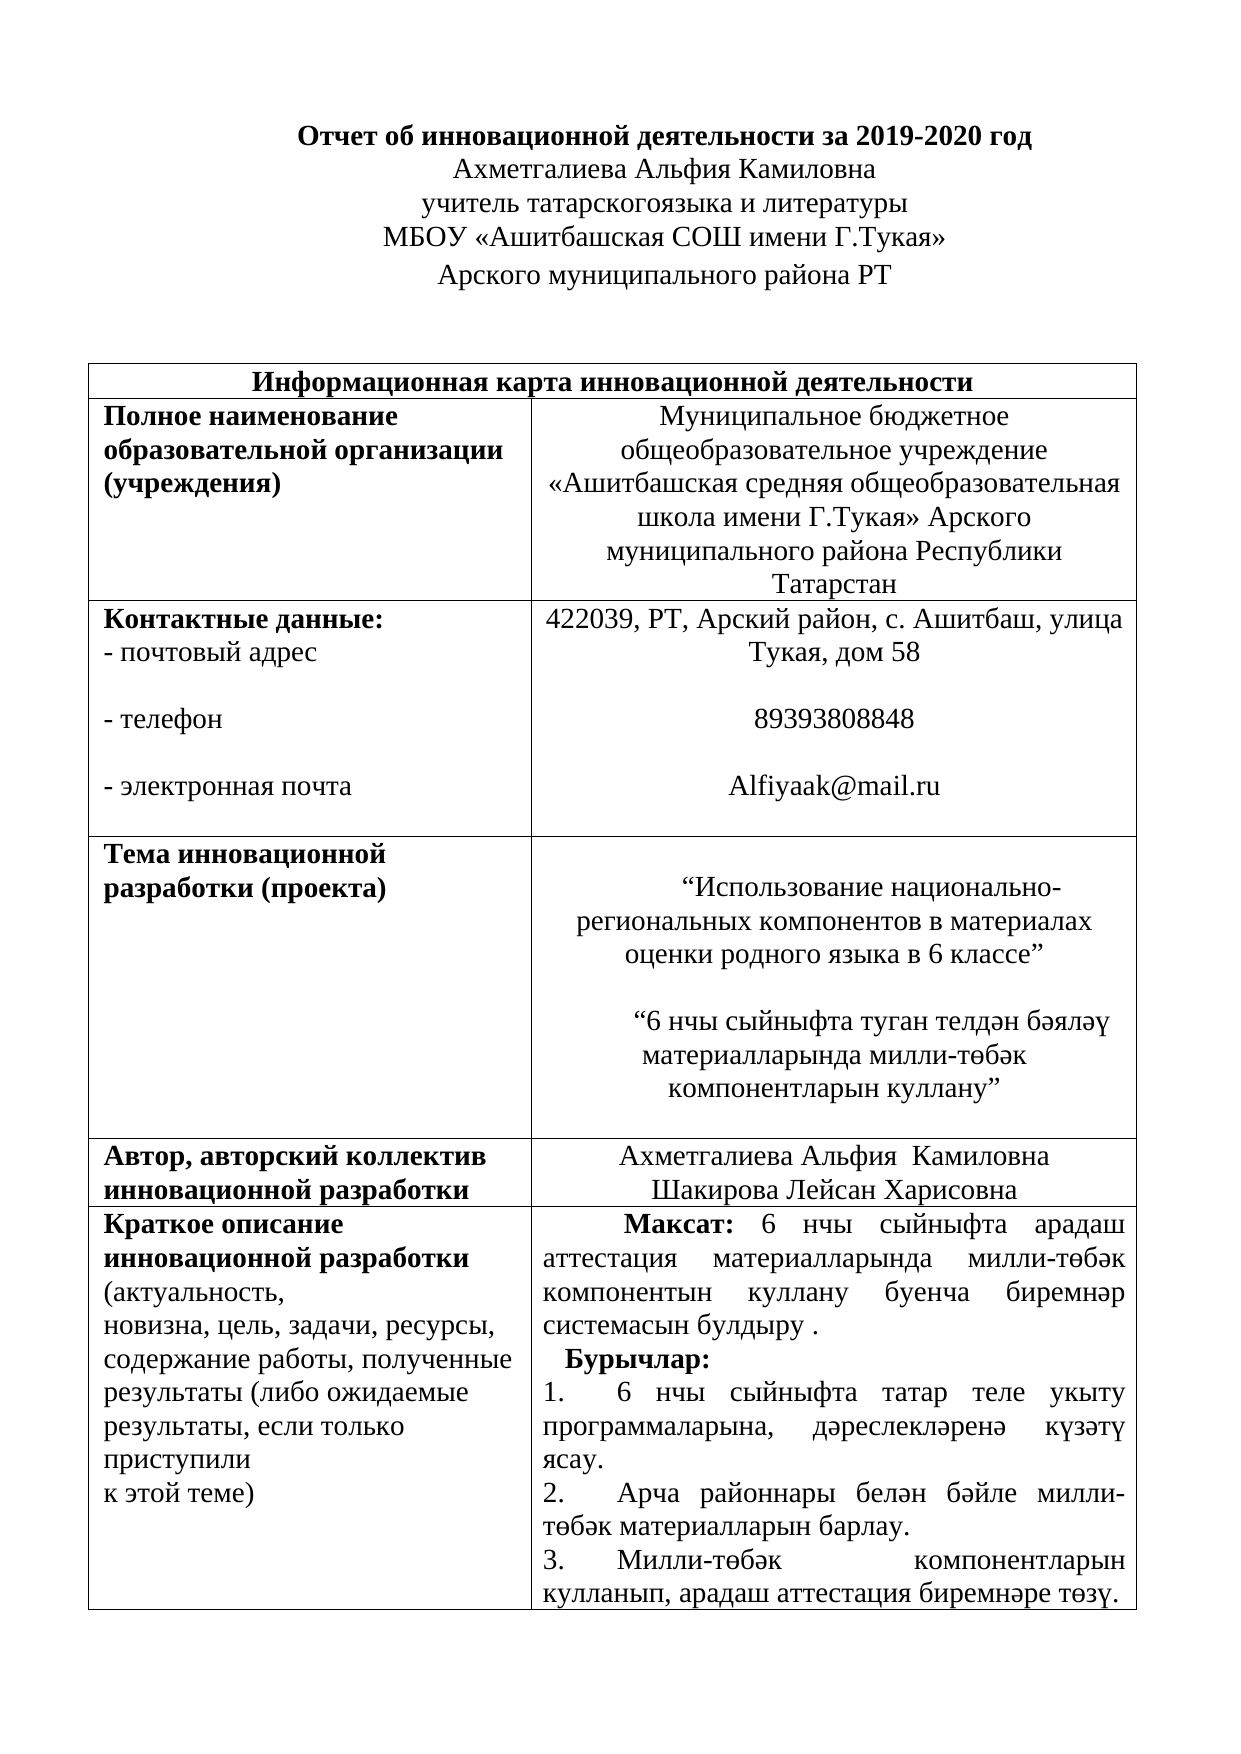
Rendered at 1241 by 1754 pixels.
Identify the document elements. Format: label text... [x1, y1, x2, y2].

table_header Информационная карта инновационной деятельности [89, 364, 1136, 397]
table_cell 422039, РТ, Арский район, с. Ашитбаш, улица Тукая, дом 58 89393808848 Alfiyaak@mail.ru [532, 601, 1136, 836]
text Ахметгалиева Альфия Камиловна [177, 152, 1152, 185]
text Отчет об инновационной деятельности за 2019-2020 год [177, 118, 1152, 152]
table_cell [532, 1207, 1136, 1609]
text учитель татарскогоязыка и литературы [177, 185, 1152, 219]
text МБОУ «Ашитбашская СОШ имени Г.Тукая» [177, 219, 1152, 252]
table_cell Контактные данные: - почтовый адрес - телефон - электронная почта [89, 601, 531, 836]
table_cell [89, 1207, 531, 1609]
table_cell “Использование национально-региональных компонентов в материалах оценки родного языка в 6 классе” “6 нчы сыйныфта туган телдән бәяләү материалларында милли-төбәк компонентларын куллану” [532, 837, 1136, 1137]
table_cell Муниципальное бюджетное общеобразовательное учреждение «Ашитбашская средняя общеобразовательная школа имени Г.Тукая» Арского муниципального района Республики Татарстан [532, 399, 1136, 600]
table_cell Ахметгалиева Альфия Камиловна Шакирова Лейсан Харисовна [532, 1139, 1136, 1206]
table_cell Тема инновационной разработки (проекта) [89, 837, 531, 1137]
table_cell Автор, авторский коллектив инновационной разработки [89, 1139, 531, 1206]
table_cell Полное наименование образовательной организации (учреждения) [89, 399, 531, 600]
text Арского муниципального района РТ [177, 257, 1152, 291]
